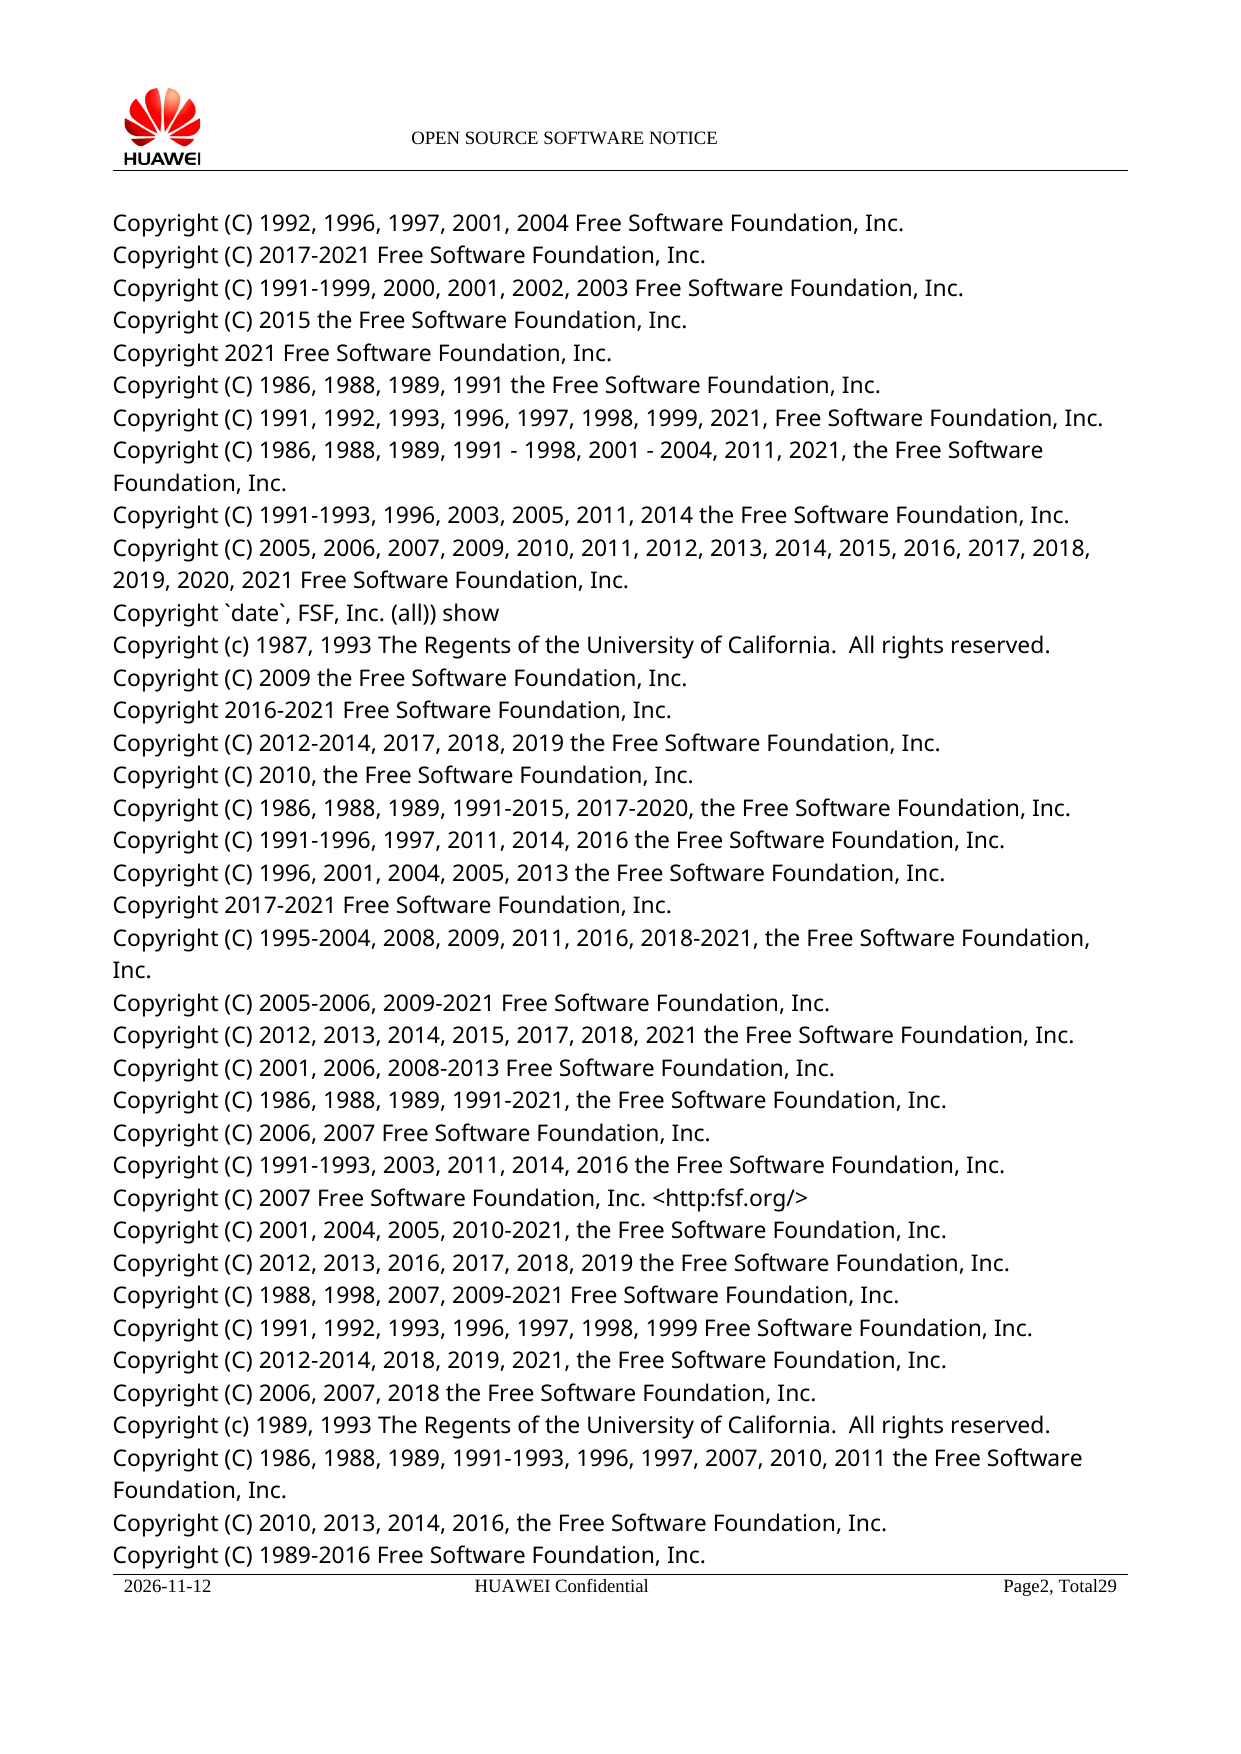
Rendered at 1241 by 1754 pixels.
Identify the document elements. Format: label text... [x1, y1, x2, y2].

picture [124, 88, 201, 165]
